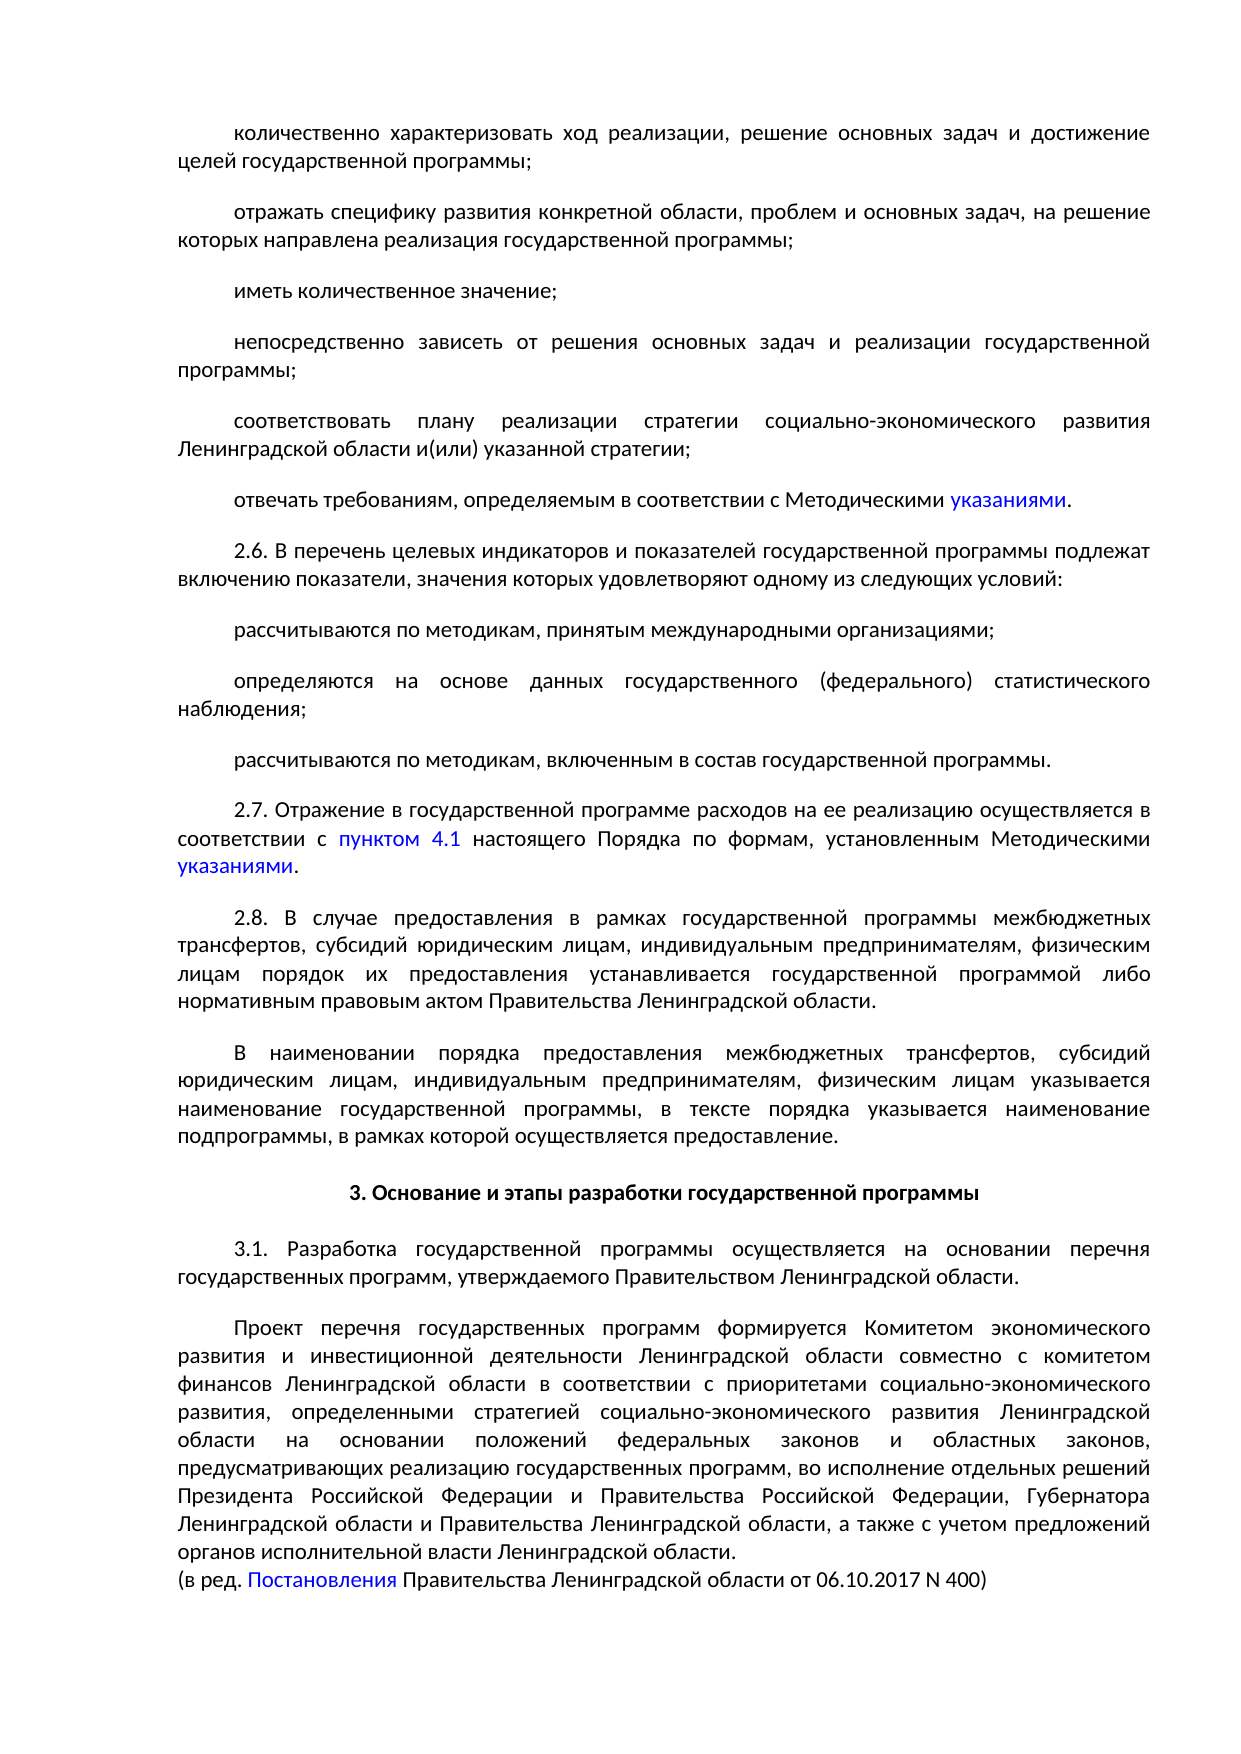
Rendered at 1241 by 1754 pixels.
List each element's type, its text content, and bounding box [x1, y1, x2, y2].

text количественно характеризовать ход реализации, решение основных задач и достижение целей государственной программы; [177, 118, 1152, 174]
text непосредственно зависеть от решения основных задач и реализации государственной программы; [177, 327, 1152, 383]
text Проект перечня государственных программ формируется Комитетом экономического развития и инвестиционной деятельности Ленинградской области совместно с комитетом финансов Ленинградской области в соответствии с приоритетами социально-экономического развития, определенными стратегией социально-экономического развития Ленинградской области на основании положений федеральных законов и областных законов, предусматривающих реализацию государственных программ, во исполнение отдельных решений Президента Российской Федерации и Правительства Российской Федерации, Губернатора Ленинградской области и Правительства Ленинградской области, а также с учетом предложений органов исполнительной власти Ленинградской области. [177, 1313, 1152, 1565]
text соответствовать плану реализации стратегии социально-экономического развития Ленинградской области и(или) указанной стратегии; [177, 406, 1152, 462]
text 2.6. В перечень целевых индикаторов и показателей государственной программы подлежат включению показатели, значения которых удовлетворяют одному из следующих условий: [177, 536, 1152, 592]
text 2.7. Отражение в государственной программе расходов на ее реализацию осуществляется в соответствии с пунктом 4.1 настоящего Порядка по формам, установленным Методическими указаниями. [177, 796, 1152, 880]
text 3.1. Разработка государственной программы осуществляется на основании перечня государственных программ, утверждаемого Правительством Ленинградской области. [177, 1234, 1152, 1290]
text 2.8. В случае предоставления в рамках государственной программы межбюджетных трансфертов, субсидий юридическим лицам, индивидуальным предпринимателям, физическим лицам порядок их предоставления устанавливается государственной программой либо нормативным правовым актом Правительства Ленинградской области. [177, 903, 1152, 1015]
text рассчитываются по методикам, включенным в состав государственной программы. [177, 745, 1152, 773]
text В наименовании порядка предоставления межбюджетных трансфертов, субсидий юридическим лицам, индивидуальным предпринимателям, физическим лицам указывается наименование государственной программы, в тексте порядка указывается наименование подпрограммы, в рамках которой осуществляется предоставление. [177, 1038, 1152, 1150]
text рассчитываются по методикам, принятым международными организациями; [177, 615, 1152, 643]
text отвечать требованиям, определяемым в соответствии с Методическими указаниями. [177, 485, 1152, 513]
text иметь количественное значение; [177, 276, 1152, 304]
text (в ред. Постановления Правительства Ленинградской области от 06.10.2017 N 400) [177, 1565, 1152, 1593]
text определяются на основе данных государственного (федерального) статистического наблюдения; [177, 666, 1152, 722]
text отражать специфику развития конкретной области, проблем и основных задач, на решение которых направлена реализация государственной программы; [177, 197, 1152, 253]
title 3. Основание и этапы разработки государственной программы [177, 1178, 1152, 1206]
